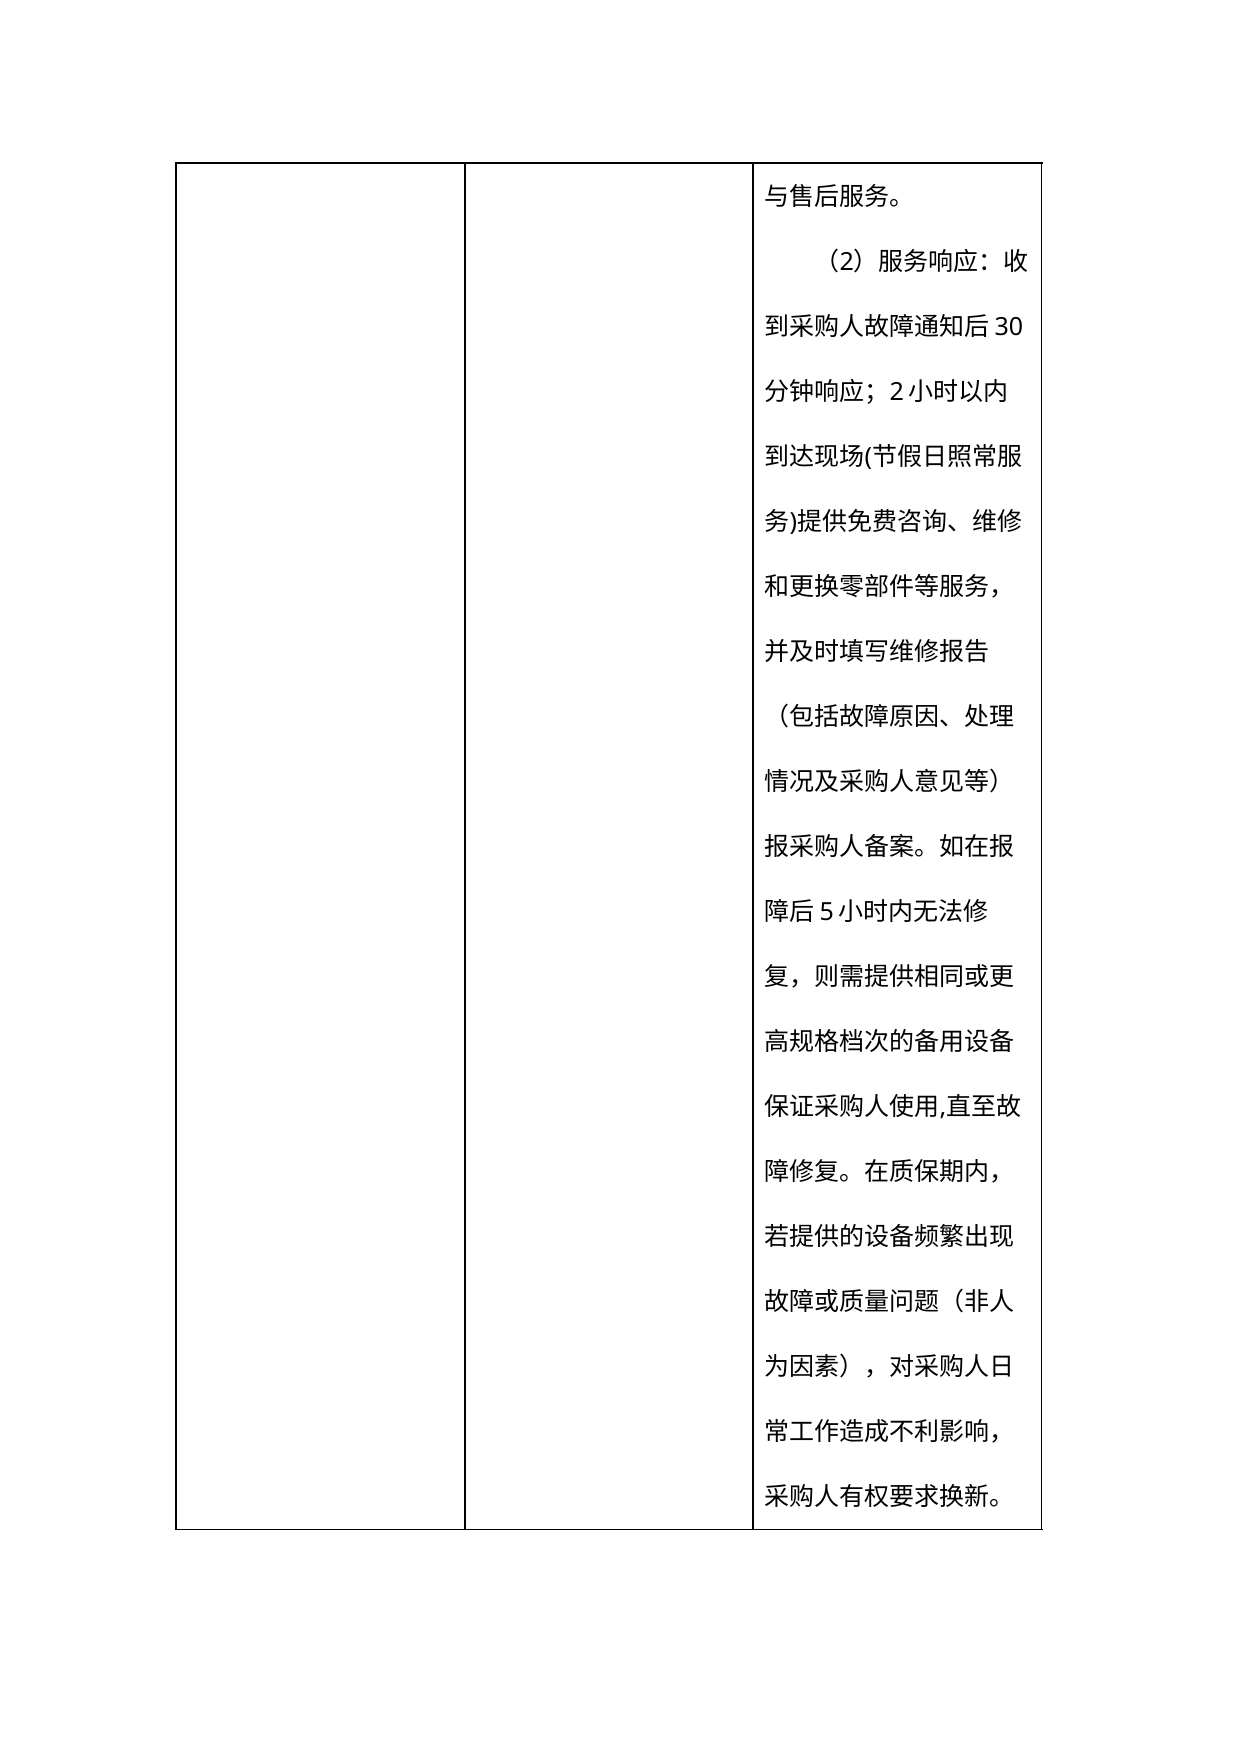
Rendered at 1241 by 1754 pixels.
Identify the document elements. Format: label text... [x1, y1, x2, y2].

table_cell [754, 164, 1041, 1528]
table_cell ★ [177, 164, 464, 1528]
table_cell 1 [466, 164, 752, 1528]
